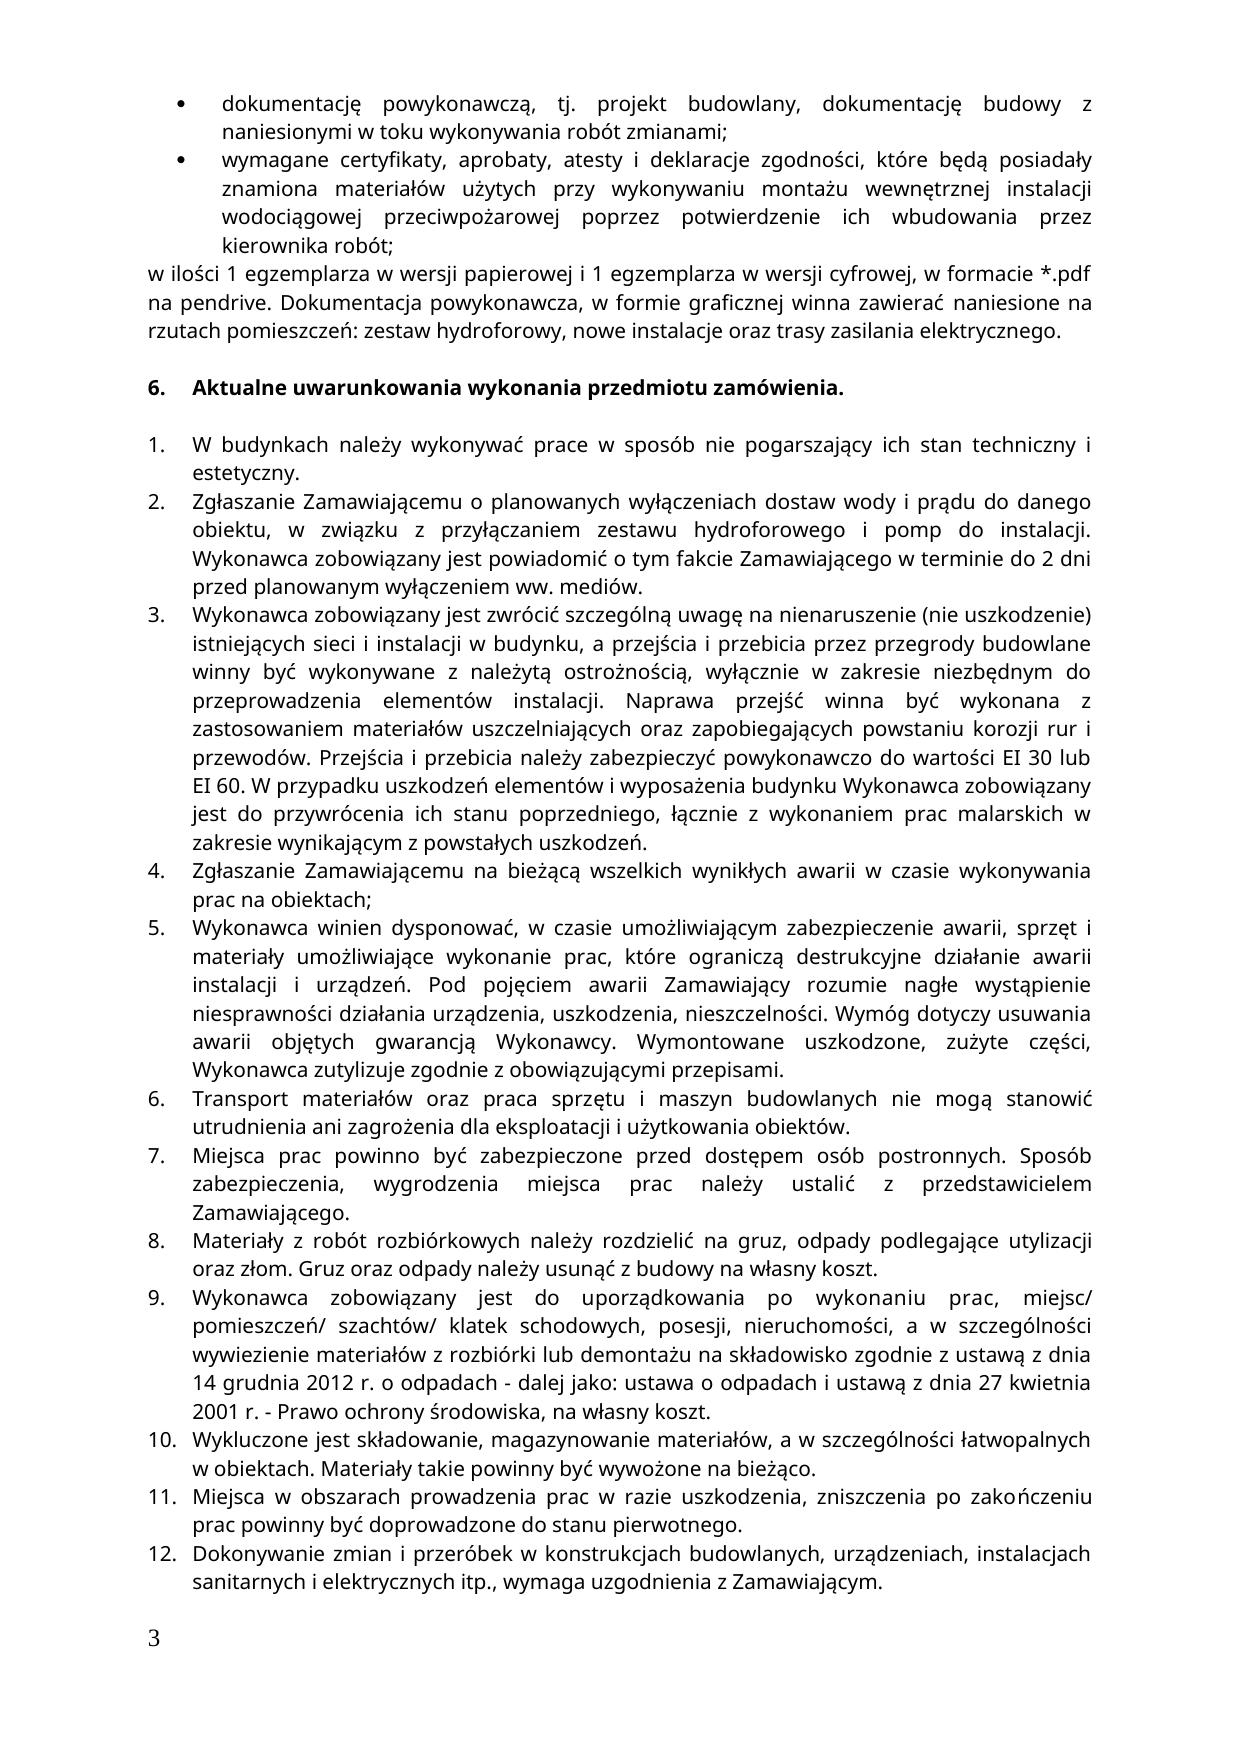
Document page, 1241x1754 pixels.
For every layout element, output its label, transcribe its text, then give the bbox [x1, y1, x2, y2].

list Miejsca prac powinno być zabezpieczone przed dostępem osób postronnych. Sposób zabezpieczenia, wygrodzenia miejsca prac należy ustalić z przedstawicielem Zamawiającego. [148, 1141, 1092, 1226]
list Zgłaszanie Zamawiającemu o planowanych wyłączeniach dostaw wody i prądu do danego obiektu, w związku z przyłączaniem zestawu hydroforowego i pomp do instalacji. Wykonawca zobowiązany jest powiadomić o tym fakcie Zamawiającego w terminie do 2 dni przed planowanym wyłączeniem ww. mediów. [148, 487, 1092, 601]
list Wykonawca zobowiązany jest zwrócić szczególną uwagę na nienaruszenie (nie uszkodzenie) istniejących sieci i instalacji w budynku, a przejścia i przebicia przez przegrody budowlane winny być wykonywane z należytą ostrożnością, wyłącznie w zakresie niezbędnym do przeprowadzenia elementów instalacji. Naprawa przejść winna być wykonana z zastosowaniem materiałów uszczelniających oraz zapobiegających powstaniu korozji rur i przewodów. Przejścia i przebicia należy zabezpieczyć powykonawczo do wartości EI 30 lub EI 60. W przypadku uszkodzeń elementów i wyposażenia budynku Wykonawca zobowiązany jest do przywrócenia ich stanu poprzedniego, łącznie z wykonaniem prac malarskich w zakresie wynikającym z powstałych uszkodzeń. [148, 601, 1092, 856]
list Aktualne uwarunkowania wykonania przedmiotu zamówienia. [148, 373, 1092, 401]
list Dokonywanie zmian i przeróbek w konstrukcjach budowlanych, urządzeniach, instalacjach sanitarnych i elektrycznych itp., wymaga uzgodnienia z Zamawiającym. [148, 1539, 1092, 1596]
list Wykluczone jest składowanie, magazynowanie materiałów, a w szczególności łatwopalnych w obiektach. Materiały takie powinny być wywożone na bieżąco. [148, 1425, 1092, 1482]
list Wykonawca winien dysponować, w czasie umożliwiającym zabezpieczenie awarii, sprzęt i materiały umożliwiające wykonanie prac, które ograniczą destrukcyjne działanie awarii instalacji i urządzeń. Pod pojęciem awarii Zamawiający rozumie nagłe wystąpienie niesprawności działania urządzenia, uszkodzenia, nieszczelności. Wymóg dotyczy usuwania awarii objętych gwarancją Wykonawcy. Wymontowane uszkodzone, zużyte części, Wykonawca zutylizuje zgodnie z obowiązującymi przepisami. [148, 913, 1092, 1084]
list Wykonawca zobowiązany jest do uporządkowania po wykonaniu prac, miejsc/ pomieszczeń/ szachtów/ klatek schodowych, posesji, nieruchomości, a w szczególności wywiezienie materiałów z rozbiórki lub demontażu na składowisko zgodnie z ustawą z dnia 14 grudnia 2012 r. o odpadach - dalej jako: ustawa o odpadach i ustawą z dnia 27 kwietnia 2001 r. - Prawo ochrony środowiska, na własny koszt. [148, 1283, 1092, 1425]
list W budynkach należy wykonywać prace w sposób nie pogarszający ich stan techniczny i estetyczny. [148, 430, 1092, 487]
list Miejsca w obszarach prowadzenia prac w razie uszkodzenia, zniszczenia po zakończeniu prac powinny być doprowadzone do stanu pierwotnego. [148, 1482, 1092, 1539]
list Transport materiałów oraz praca sprzętu i maszyn budowlanych nie mogą stanowić utrudnienia ani zagrożenia dla eksploatacji i użytkowania obiektów. [148, 1084, 1092, 1141]
list Materiały z robót rozbiórkowych należy rozdzielić na gruz, odpady podlegające utylizacji oraz złom. Gruz oraz odpady należy usunąć z budowy na własny koszt. [148, 1226, 1092, 1283]
list Zgłaszanie Zamawiającemu na bieżącą wszelkich wynikłych awarii w czasie wykonywania prac na obiektach; [148, 856, 1092, 913]
text w ilości 1 egzemplarza w wersji papierowej i 1 egzemplarza w wersji cyfrowej, w formacie *.pdf na pendrive. Dokumentacja powykonawcza, w formie graficznej winna zawierać naniesione na rzutach pomieszczeń: zestaw hydroforowy, nowe instalacje oraz trasy zasilania elektrycznego. [148, 259, 1092, 344]
list wymagane certyfikaty, aprobaty, atesty i deklaracje zgodności, które będą posiadały znamiona materiałów użytych przy wykonywaniu montażu wewnętrznej instalacji wodociągowej przeciwpożarowej poprzez potwierdzenie ich wbudowania przez kierownika robót; [177, 146, 1092, 259]
list dokumentację powykonawczą, tj. projekt budowlany, dokumentację budowy z naniesionymi w toku wykonywania robót zmianami; [177, 89, 1092, 146]
